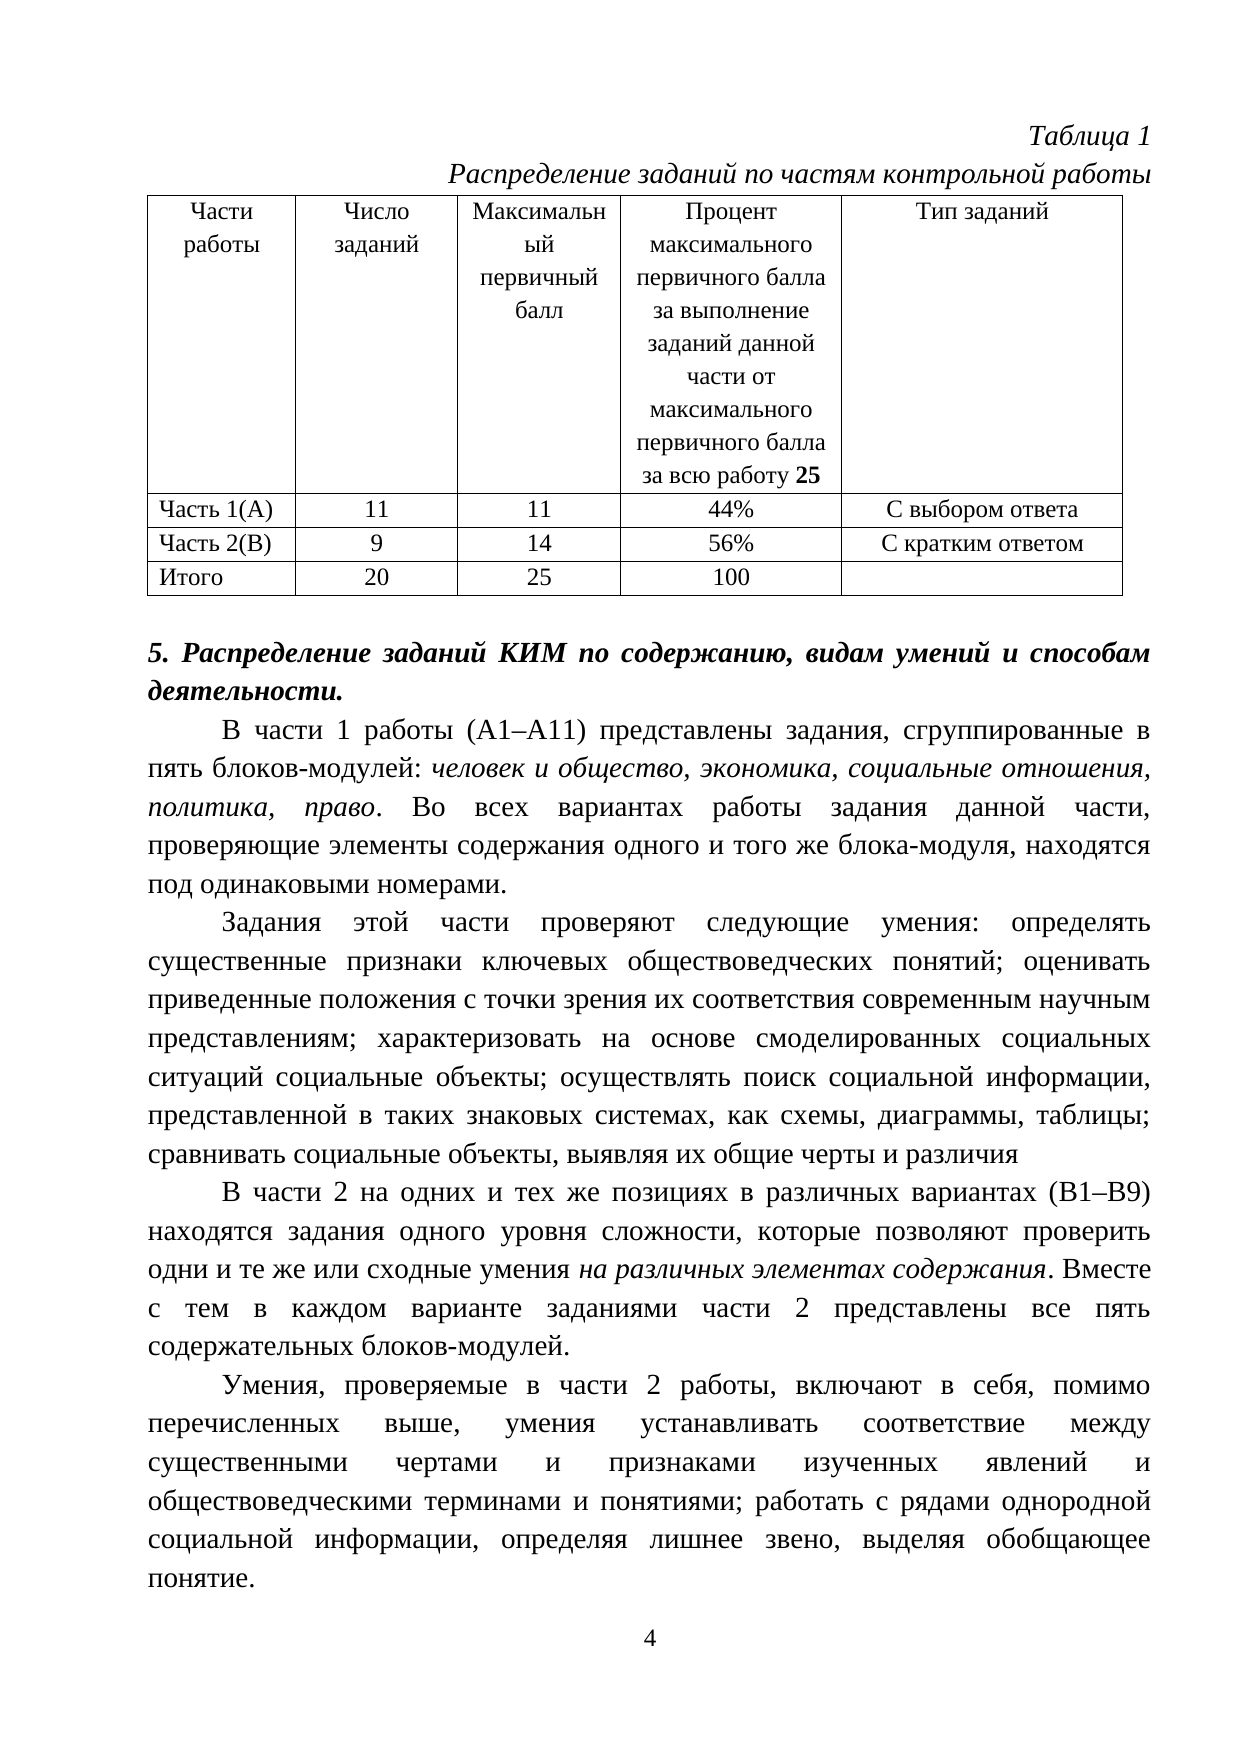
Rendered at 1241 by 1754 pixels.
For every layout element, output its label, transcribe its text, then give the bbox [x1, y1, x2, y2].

table_header Число заданий [296, 196, 457, 493]
table_cell 25 [458, 562, 620, 595]
table_cell 44% [621, 494, 841, 527]
text Задания этой части проверяют следующие умения: определять существенные признаки ключевых обществоведческих понятий; оценивать приведенные положения с точки зрения их соответствия современным научным представлениям; характеризовать на основе смоделированных социальных ситуаций социальные объекты; осуществлять поиск социальной информации, представленной в таких знаковых системах, как схемы, диаграммы, таблицы; сравнивать социальные объекты, выявляя их общие черты и различия [148, 904, 1152, 1169]
text Распределение заданий по частям контрольной работы [148, 157, 1152, 190]
table_cell 11 [458, 494, 620, 527]
table_cell Часть 1(А) [148, 494, 295, 527]
table_header Максимальный первичный балл [458, 196, 620, 493]
text Умения, проверяемые в части 2 работы, включают в себя, помимо перечисленных выше, умения устанавливать соответствие между существенными чертами и признаками изученных явлений и обществоведческими терминами и понятиями; работать с рядами однородной социальной информации, определяя лишнее звено, выделяя обобщающее понятие. [148, 1367, 1152, 1593]
table_cell 100 [621, 562, 841, 595]
text В части 2 на одних и тех же позициях в различных вариантах (В1–В9) находятся задания одного уровня сложности, которые позволяют проверить одни и те же или сходные умения на различных элементах содержания. Вместе с тем в каждом варианте заданиями части 2 представлены все пять содержательных блоков-модулей. [148, 1174, 1152, 1362]
table_cell 14 [458, 528, 620, 561]
table_cell 9 [296, 528, 457, 561]
text 5. Распределение заданий КИМ по содержанию, видам умений и способам деятельности. [148, 635, 1152, 707]
table_header Процент максимального первичного балла за выполнение заданий данной части от максимального первичного балла за всю работу 25 [621, 196, 841, 493]
table_cell С выбором ответа [842, 494, 1122, 527]
table_cell Часть 2(В) [148, 528, 295, 561]
table_cell 11 [296, 494, 457, 527]
table_cell Итого [148, 562, 295, 595]
table_cell [842, 562, 1122, 595]
table_cell С кратким ответом [842, 528, 1122, 561]
table_cell 56% [621, 528, 841, 561]
table_header Части работы [148, 196, 295, 493]
text Таблица 1 [148, 118, 1152, 152]
table_header Тип заданий [842, 196, 1122, 493]
table_cell 20 [296, 562, 457, 595]
text В части 1 работы (А1–А11) представлены задания, сгруппированные в пять блоков-модулей: человек и общество, экономика, социальные отношения, политика, право. Во всех вариантах работы задания данной части, проверяющие элементы содержания одного и того же блока-модуля, находятся под одинаковыми номерами. [148, 712, 1152, 899]
